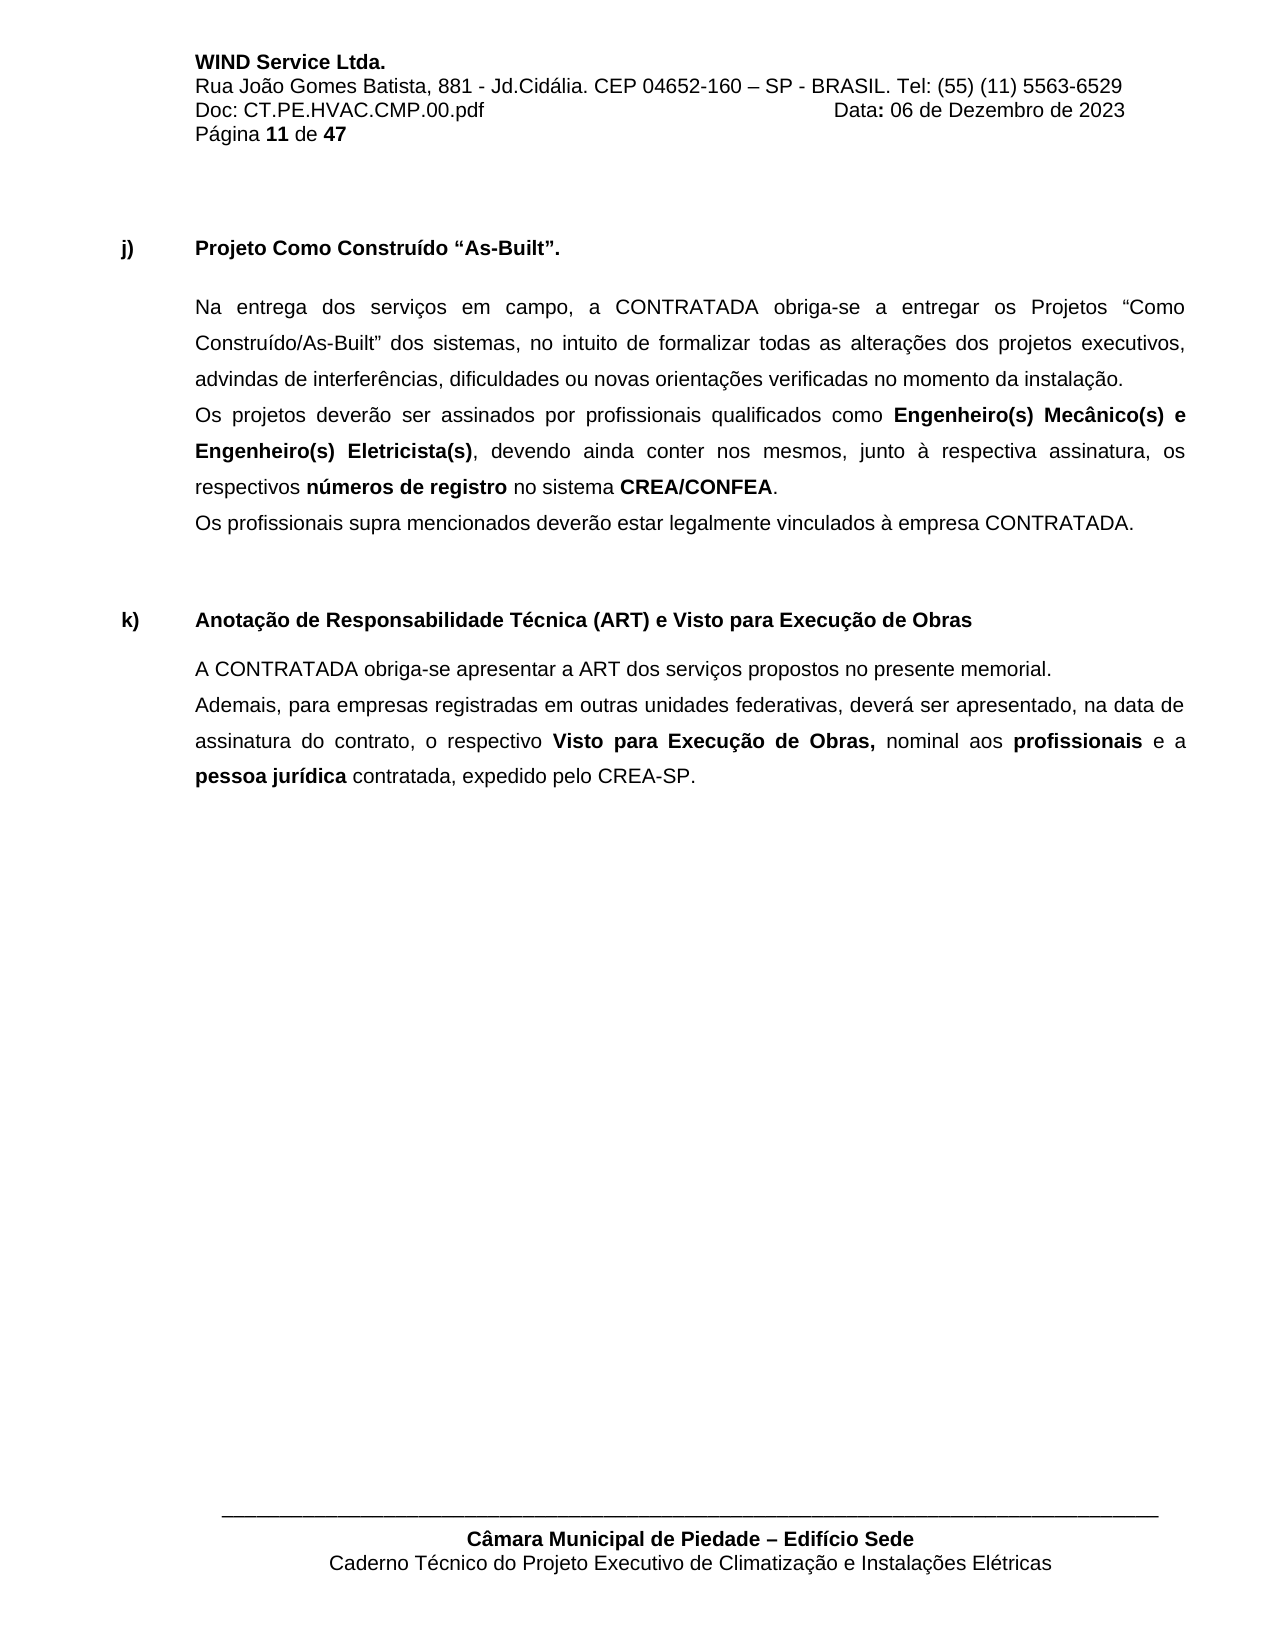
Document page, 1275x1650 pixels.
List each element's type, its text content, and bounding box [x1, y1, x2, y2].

subtitle Projeto Como Construído “As-Built”. [121, 235, 1181, 259]
text Os projetos deverão ser assinados por profissionais qualificados como Engenheiro(s) Mecânico(s) e Engenheiro(s) Eletricista(s), devendo ainda conter nos mesmos, junto à respectiva assinatura, os respectivos números de registro no sistema CREA/CONFEA. [195, 403, 1186, 499]
text Ademais, para empresas registradas em outras unidades federativas, deverá ser apresentado, na data de assinatura do contrato, o respectivo Visto para Execução de Obras, nominal aos profissionais e a pessoa jurídica contratada, expedido pelo CREA-SP. [195, 692, 1186, 788]
text Os profissionais supra mencionados deverão estar legalmente vinculados à empresa CONTRATADA. [195, 511, 1186, 535]
text A CONTRATADA obriga-se apresentar a ART dos serviços propostos no presente memorial. [195, 657, 1186, 681]
text Na entrega dos serviços em campo, a CONTRATADA obriga-se a entregar os Projetos “Como Construído/As-Built” dos sistemas, no intuito de formalizar todas as alterações dos projetos executivos, advindas de interferências, dificuldades ou novas orientações verificadas no momento da instalação. [195, 295, 1186, 391]
subtitle Anotação de Responsabilidade Técnica (ART) e Visto para Execução de Obras [121, 608, 1181, 632]
